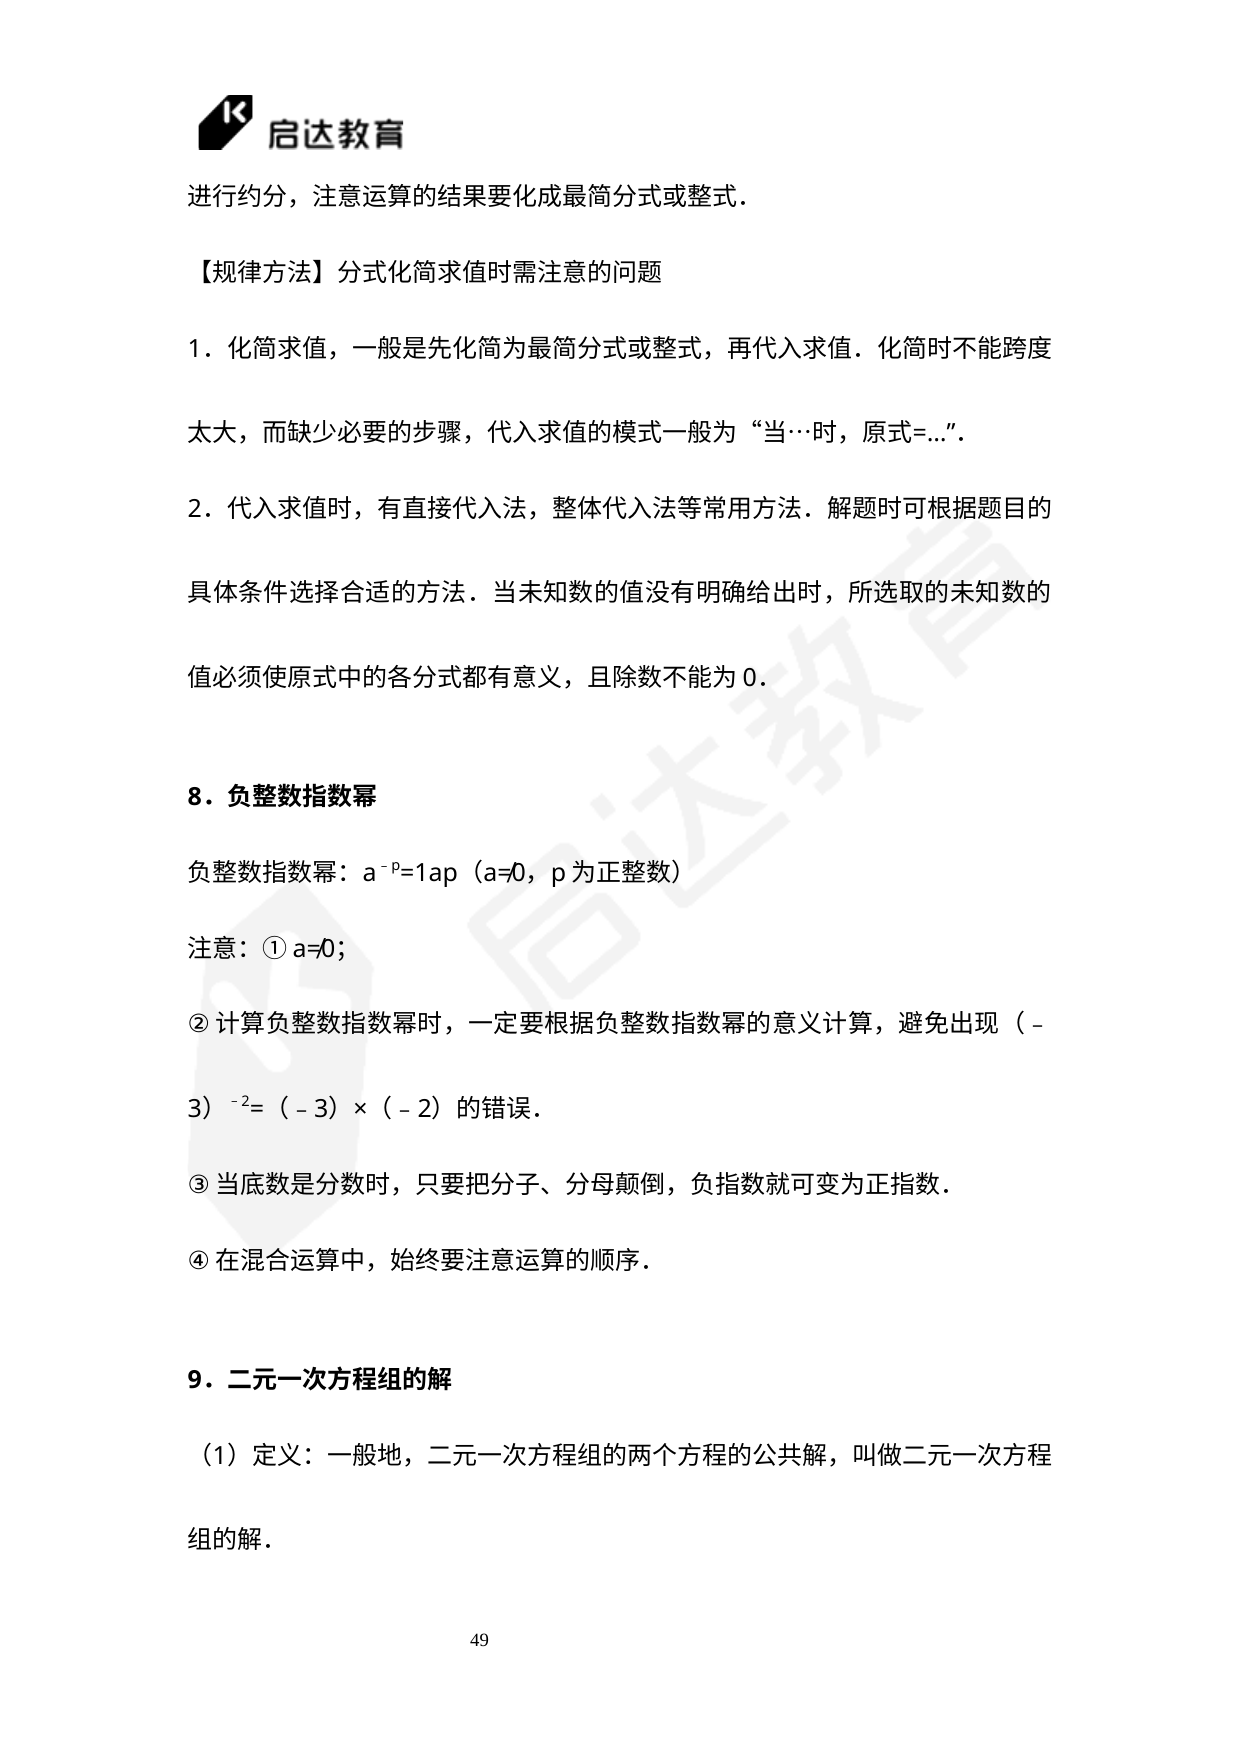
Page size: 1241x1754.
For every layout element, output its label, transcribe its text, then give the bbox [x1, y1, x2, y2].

text 【规律方法】分式化简求值时需注意的问题 [187, 238, 1053, 303]
text 1．化简求值，一般是先化简为最简分式或整式，再代入求值．化简时不能跨度太大，而缺少必要的步骤，代入求值的模式一般为“当…时，原式=…”． [187, 314, 1053, 463]
text （1）定义：一般地，二元一次方程组的两个方程的公共解，叫做二元一次方程组的解． [187, 1421, 1053, 1570]
text 2．代入求值时，有直接代入法，整体代入法等常用方法．解题时可根据题目的具体条件选择合适的方法．当未知数的值没有明确给出时，所选取的未知数的值必须使原式中的各分式都有意义，且除数不能为0． [187, 474, 1053, 708]
text ②计算负整数指数幂时，一定要根据负整数指数幂的意义计算，避免出现（﹣3）﹣2=（﹣3）×（﹣2）的错误． [187, 989, 1053, 1139]
text 9．二元一次方程组的解 [187, 1345, 1053, 1410]
text ④在混合运算中，始终要注意运算的顺序． [187, 1226, 1053, 1291]
text 负整数指数幂：a﹣p=1ap（a≠0，p为正整数） [187, 838, 1053, 903]
picture [198, 95, 404, 150]
text 8．负整数指数幂 [187, 762, 1053, 827]
text ③当底数是分数时，只要把分子、分母颠倒，负指数就可变为正指数． [187, 1150, 1053, 1215]
text 注意：①a≠0； [187, 914, 1053, 979]
text 在化简的过程中要注意运算顺序和分式的化简．化简的最后结果分子、分母要进行约分，注意运算的结果要化成最简分式或整式． [187, 162, 1053, 227]
